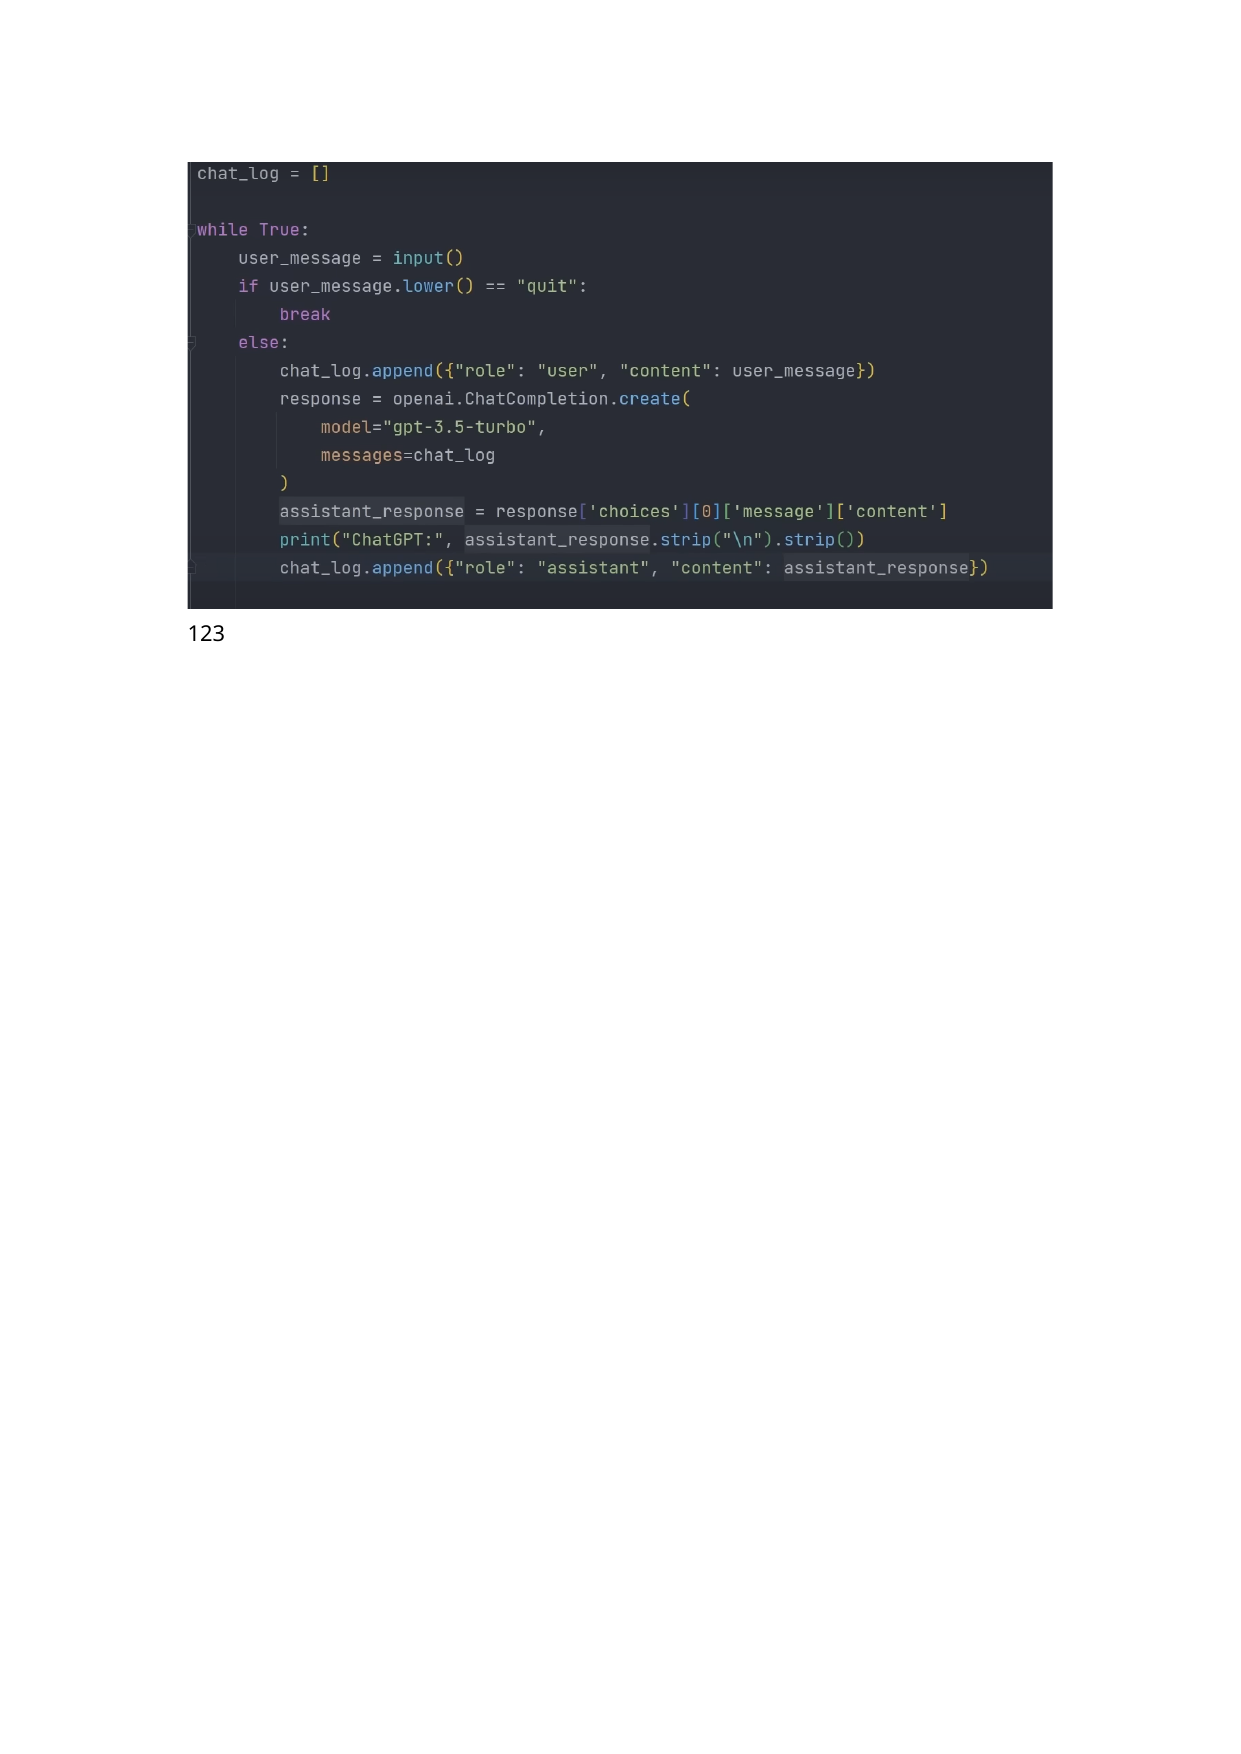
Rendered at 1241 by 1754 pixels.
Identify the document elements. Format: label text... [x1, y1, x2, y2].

picture [187, 162, 1053, 609]
text 123 [187, 609, 1053, 649]
